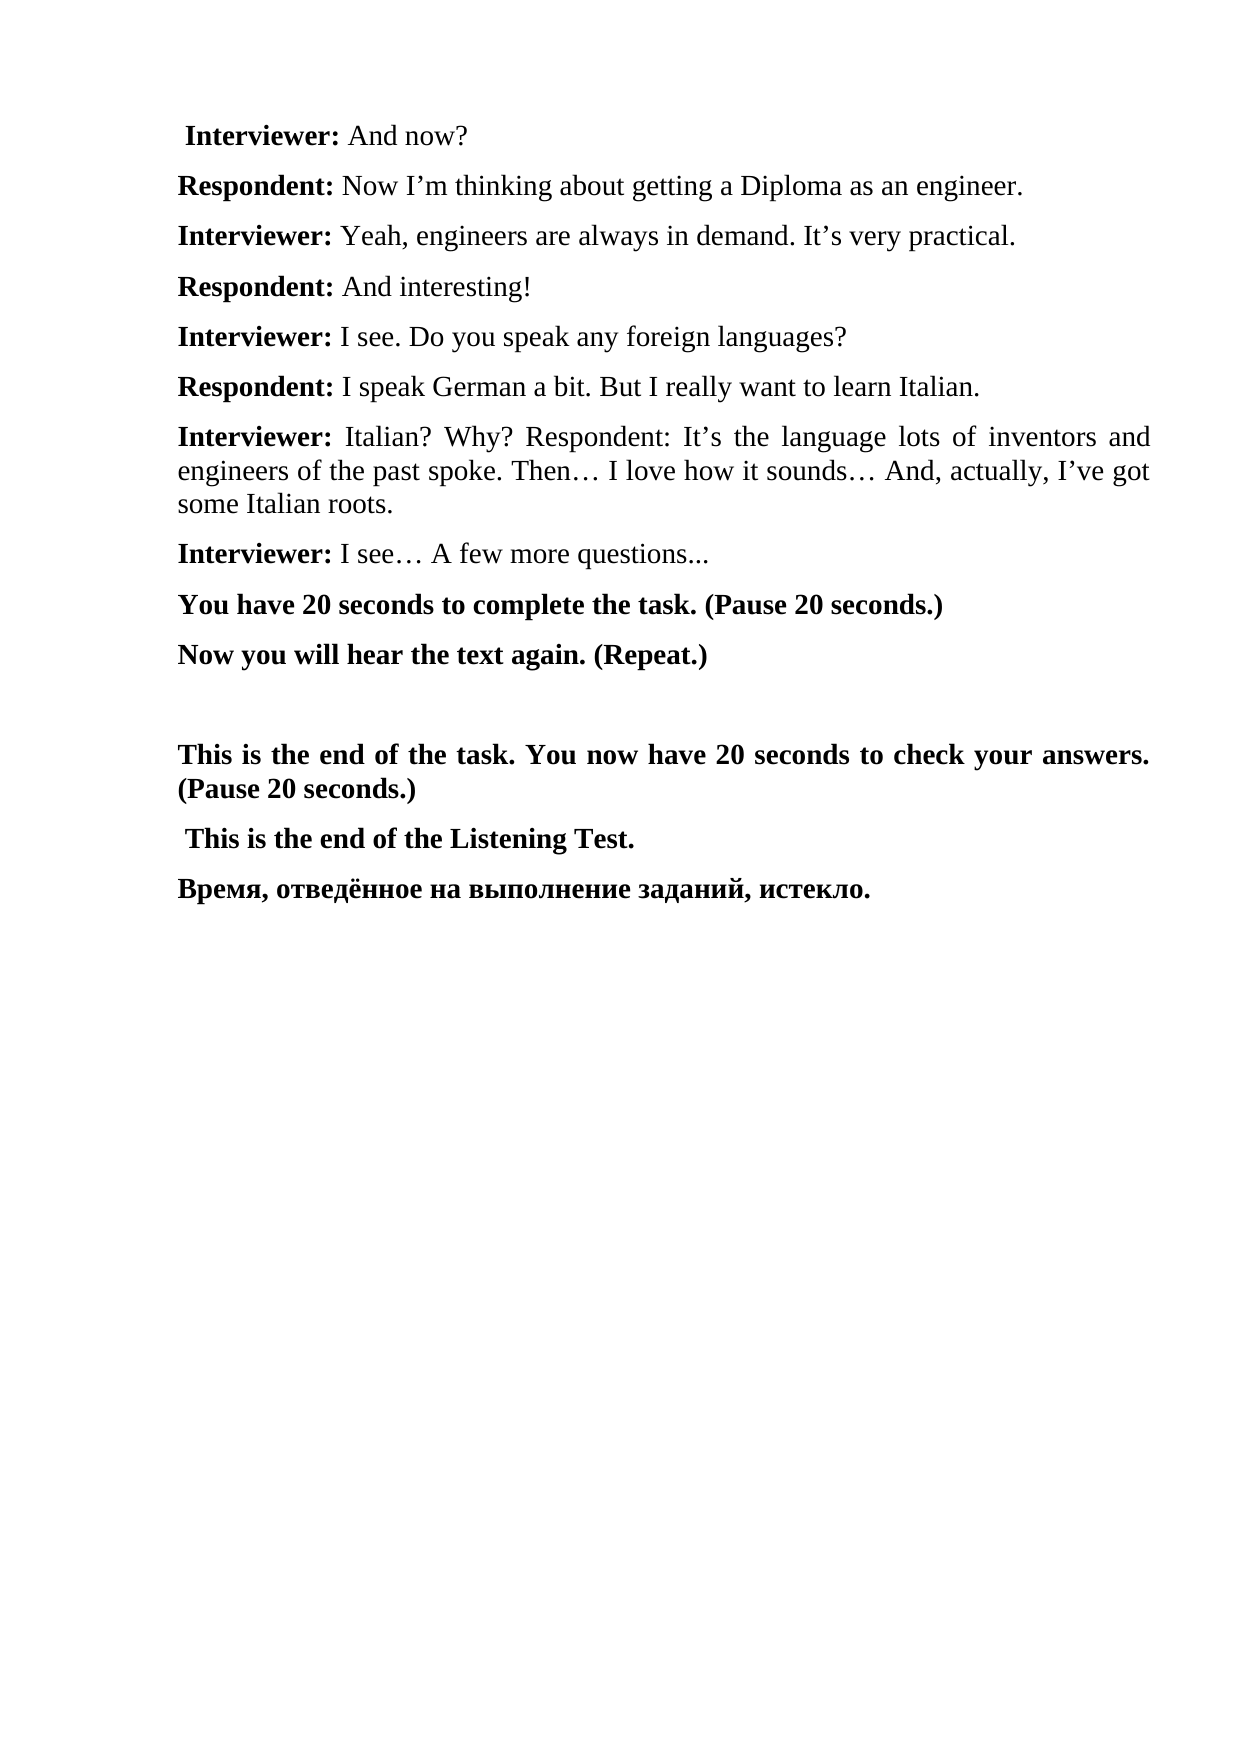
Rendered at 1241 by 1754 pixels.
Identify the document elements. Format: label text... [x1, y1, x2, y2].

text Now you will hear the text again. (Repeat.) [177, 637, 1152, 671]
text Respondent: Now I’m thinking about getting a Diploma as an engineer. [177, 168, 1152, 202]
text Interviewer: I see… A few more questions... [177, 537, 1152, 570]
text This is the end of the Listening Test. [177, 821, 1152, 855]
text Interviewer: And now? [177, 118, 1152, 152]
text You have 20 seconds to complete the task. (Pause 20 seconds.) [177, 587, 1152, 620]
text Interviewer: Italian? Why? Respondent: It’s the language lots of inventors and engineers of the past spoke. Then… I love how it sounds… And, actually, I’ve got some Italian roots. [177, 419, 1152, 520]
text Interviewer: I see. Do you speak any foreign languages? [177, 319, 1152, 352]
text This is the end of the task. You now have 20 seconds to check your answers. (Pause 20 seconds.) [177, 737, 1152, 804]
text Respondent: And interesting! [177, 269, 1152, 302]
text Время, отведённое на выполнение заданий, истекло. [177, 871, 1152, 905]
text Respondent: I speak German a bit. But I really want to learn Italian. [177, 369, 1152, 403]
text Interviewer: Yeah, engineers are always in demand. It’s very practical. [177, 218, 1152, 252]
